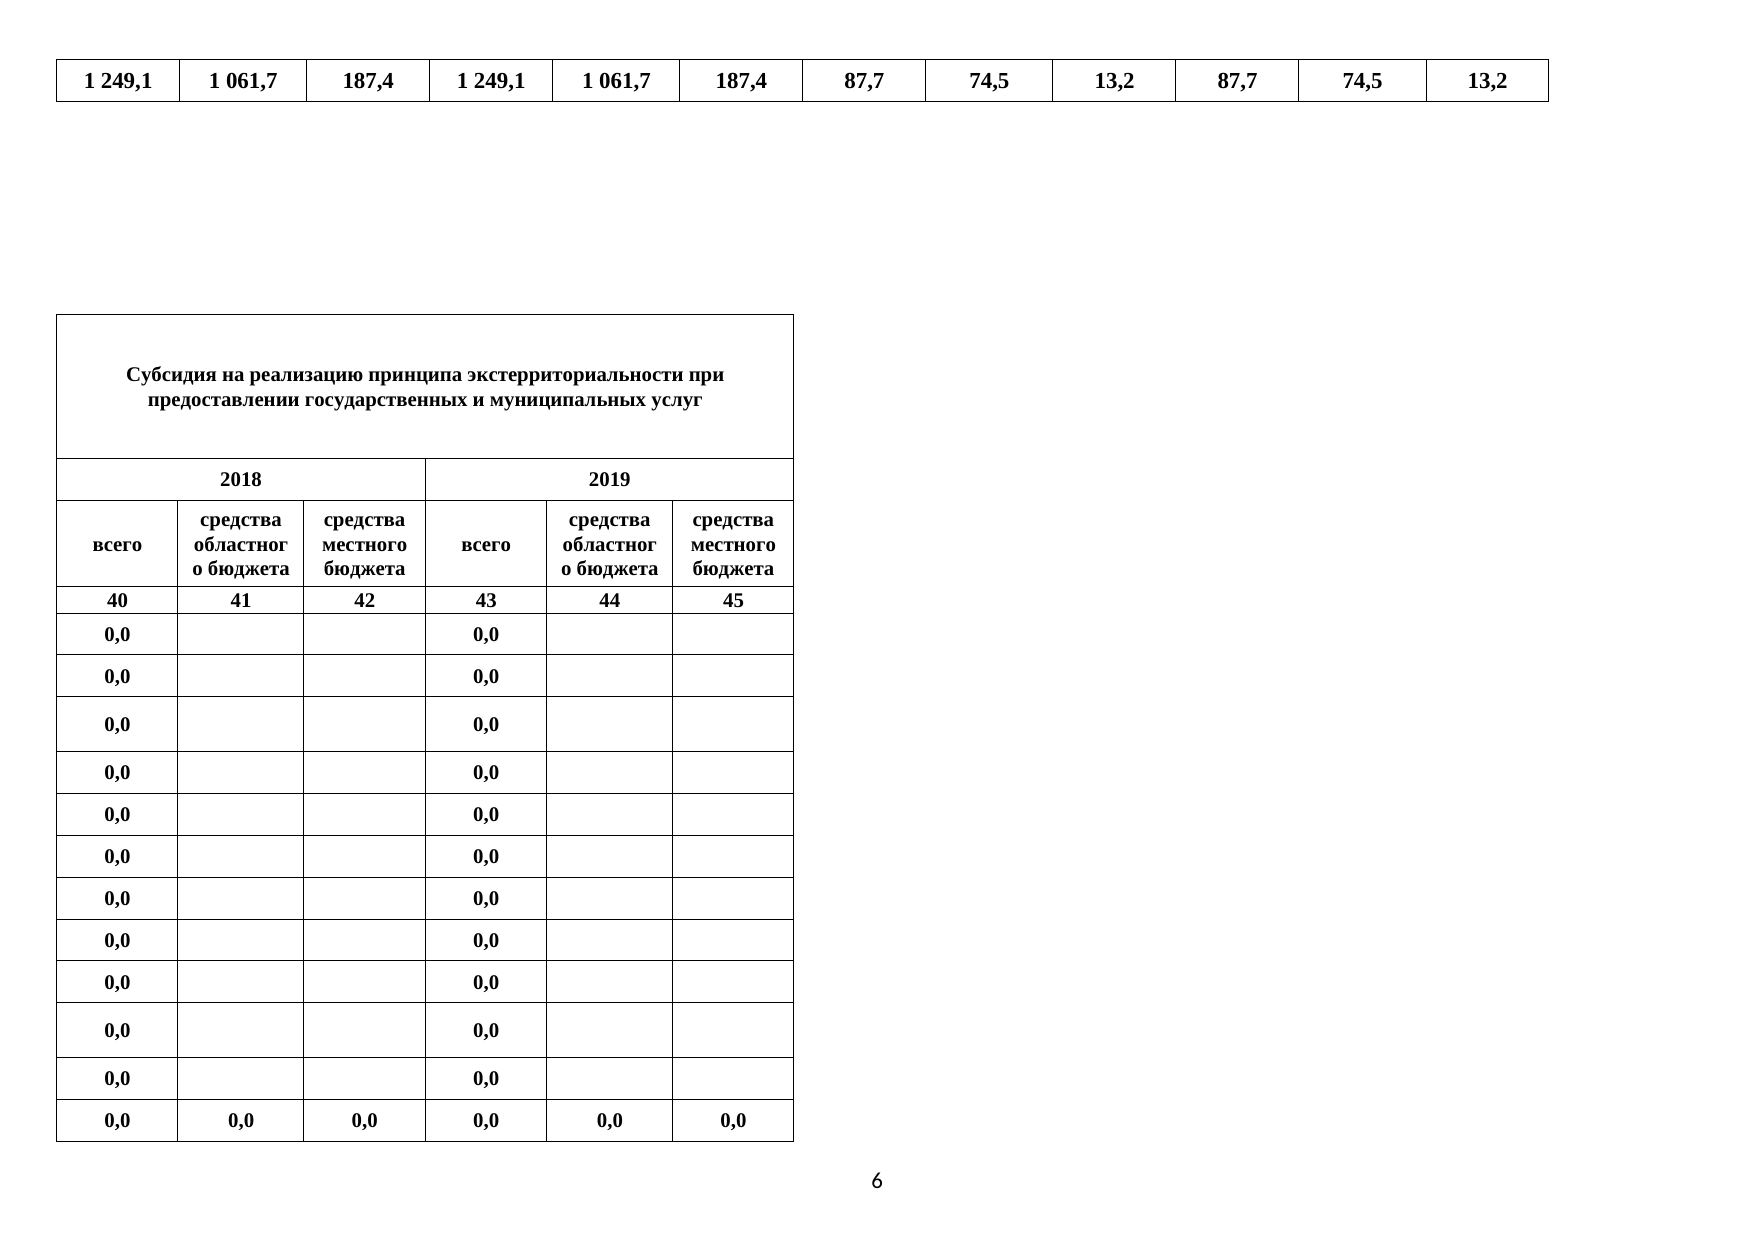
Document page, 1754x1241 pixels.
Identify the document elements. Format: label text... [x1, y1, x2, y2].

table_cell 0,0 [57, 794, 177, 835]
table_cell 0,0 [426, 1100, 546, 1141]
table_cell 0,0 [673, 1100, 793, 1141]
table_cell всего [426, 501, 546, 586]
table_cell [178, 1058, 303, 1099]
table_cell [178, 752, 303, 793]
table_cell 0,0 [304, 1100, 425, 1141]
table_cell 0,0 [57, 836, 177, 877]
table_cell 42 [304, 587, 425, 612]
table_cell 0,0 [57, 697, 177, 751]
table_cell [178, 614, 303, 654]
table_cell [178, 961, 303, 1002]
table_cell средства местного бюджета [304, 501, 425, 586]
table_cell [304, 794, 425, 835]
table_cell 0,0 [426, 920, 546, 960]
table_cell [178, 794, 303, 835]
table_cell [304, 836, 425, 877]
table_cell [547, 614, 672, 654]
table_cell 187,4 [307, 60, 429, 101]
table_cell 74,5 [1299, 60, 1426, 101]
table_cell [673, 794, 793, 835]
table_cell [304, 614, 425, 654]
table_cell [673, 836, 793, 877]
table_cell 2019 [426, 459, 793, 500]
table_cell 40 [57, 587, 177, 612]
table_cell 0,0 [57, 1058, 177, 1099]
table_cell [673, 655, 793, 696]
table_cell 0,0 [57, 1100, 177, 1141]
table_cell [673, 878, 793, 918]
table_cell [547, 794, 672, 835]
table_cell средства местного бюджета [673, 501, 793, 586]
table_cell 2018 [57, 459, 425, 500]
table_cell [673, 614, 793, 654]
table_cell [304, 1003, 425, 1057]
table_cell 0,0 [426, 794, 546, 835]
table_cell 1 249,1 [430, 60, 552, 101]
table_cell [547, 878, 672, 918]
table_cell 87,7 [803, 60, 925, 101]
table_cell [178, 1003, 303, 1057]
table_cell [304, 920, 425, 960]
table_cell 0,0 [57, 961, 177, 1002]
table_cell 0,0 [57, 752, 177, 793]
table_cell 0,0 [426, 878, 546, 918]
table_cell средства областного бюджета [178, 501, 303, 586]
table_cell 41 [178, 587, 303, 612]
table_cell 0,0 [426, 1058, 546, 1099]
table_cell 0,0 [426, 961, 546, 1002]
table_cell 0,0 [57, 655, 177, 696]
table_cell [547, 752, 672, 793]
table_cell [673, 920, 793, 960]
table_cell [304, 697, 425, 751]
table_cell [304, 1058, 425, 1099]
table_cell всего [57, 501, 177, 586]
table_cell [304, 655, 425, 696]
table_cell 187,4 [680, 60, 802, 101]
table_cell [547, 961, 672, 1002]
table_cell 0,0 [426, 655, 546, 696]
table_cell 0,0 [547, 1100, 672, 1141]
table_cell 0,0 [57, 920, 177, 960]
table_cell [673, 1003, 793, 1057]
table_cell [178, 878, 303, 918]
table_cell 0,0 [57, 878, 177, 918]
table_cell [673, 961, 793, 1002]
table_cell [547, 697, 672, 751]
table_header Субсидия на реализацию принципа экстерриториальности при предоставлении государственных и муниципальных услуг [57, 315, 793, 458]
table_cell 0,0 [426, 1003, 546, 1057]
table_cell 13,2 [1427, 60, 1548, 101]
table_cell 0,0 [426, 697, 546, 751]
table_cell [178, 697, 303, 751]
table_cell [178, 655, 303, 696]
table_cell [673, 697, 793, 751]
table_cell 74,5 [926, 60, 1052, 101]
table_cell 13,2 [1053, 60, 1175, 101]
table_cell 43 [426, 587, 546, 612]
table_cell 0,0 [178, 1100, 303, 1141]
table_cell 1 249,1 [57, 60, 179, 101]
table_cell средства областного бюджета [547, 501, 672, 586]
table_cell 1 061,7 [553, 60, 679, 101]
table_cell [673, 1058, 793, 1099]
table_cell [547, 655, 672, 696]
table_cell 1 061,7 [180, 60, 306, 101]
table_cell 87,7 [1176, 60, 1298, 101]
table_cell 0,0 [426, 752, 546, 793]
table_cell 0,0 [426, 614, 546, 654]
table_cell [304, 878, 425, 918]
table_cell [547, 920, 672, 960]
table_cell [178, 836, 303, 877]
table_cell 0,0 [57, 614, 177, 654]
table_cell 45 [673, 587, 793, 612]
table_cell 44 [547, 587, 672, 612]
table_cell [178, 920, 303, 960]
table_cell 0,0 [426, 836, 546, 877]
table_cell 0,0 [57, 1003, 177, 1057]
table_cell [304, 752, 425, 793]
table_cell [547, 1058, 672, 1099]
table_cell [547, 1003, 672, 1057]
table_cell [673, 752, 793, 793]
table_cell [547, 836, 672, 877]
table_cell [304, 961, 425, 1002]
